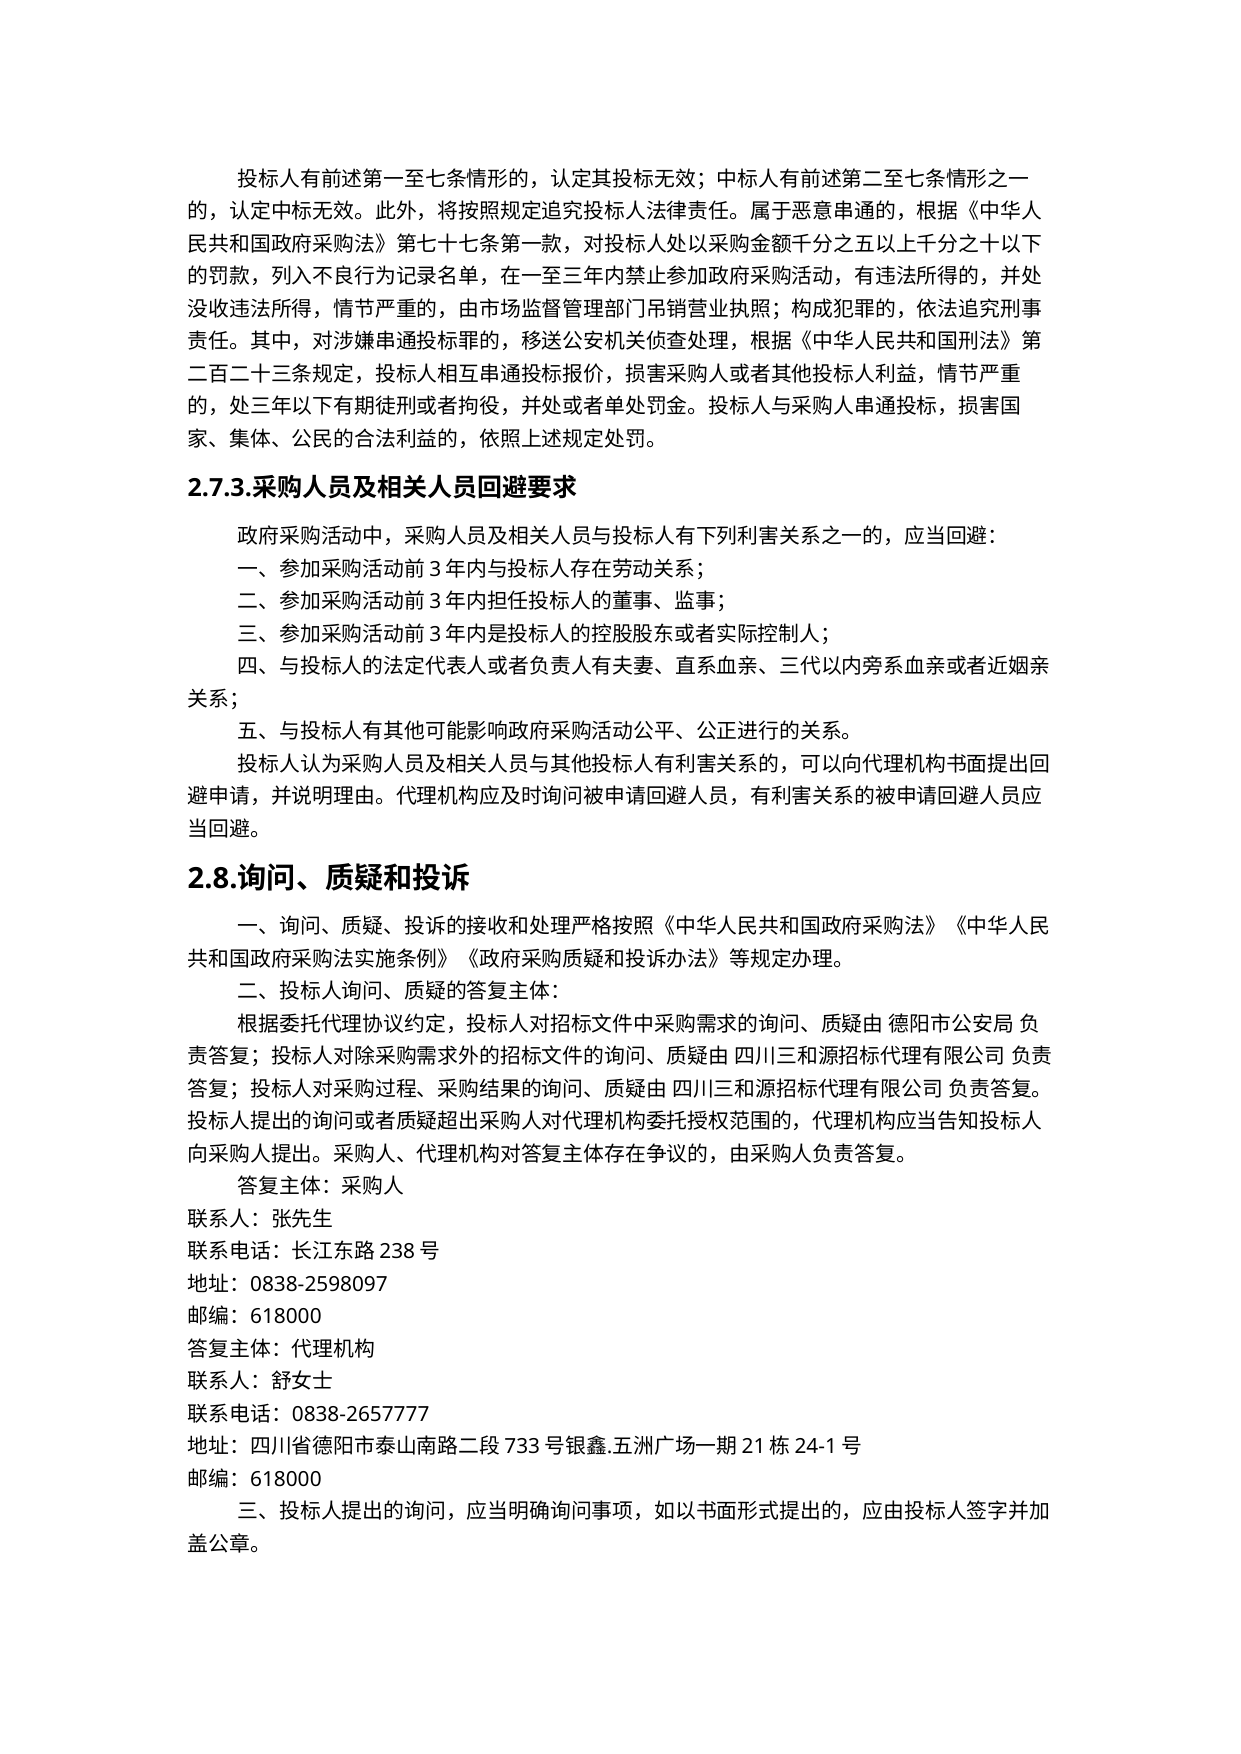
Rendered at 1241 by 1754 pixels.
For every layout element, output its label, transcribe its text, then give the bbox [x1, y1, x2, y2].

text 联系人：张先生 [187, 1202, 1053, 1234]
text 投标人有前述第一至七条情形的，认定其投标无效；中标人有前述第二至七条情形之一的，认定中标无效。此外，将按照规定追究投标人法律责任。属于恶意串通的，根据《中华人民共和国政府采购法》第七十七条第一款，对投标人处以采购金额千分之五以上千分之十以下的罚款，列入不良行为记录名单，在一至三年内禁止参加政府采购活动，有违法所得的，并处没收违法所得，情节严重的，由市场监督管理部门吊销营业执照；构成犯罪的，依法追究刑事责任。其中，对涉嫌串通投标罪的，移送公安机关侦查处理，根据《中华人民共和国刑法》第二百二十三条规定，投标人相互串通投标报价，损害采购人或者其他投标人利益，情节严重的，处三年以下有期徒刑或者拘役，并处或者单处罚金。投标人与采购人串通投标，损害国家、集体、公民的合法利益的，依照上述规定处罚。 [187, 162, 1053, 454]
text 三、参加采购活动前3年内是投标人的控股股东或者实际控制人； [187, 617, 1053, 649]
text 二、投标人询问、质疑的答复主体： [187, 974, 1053, 1007]
text 二、参加采购活动前3年内担任投标人的董事、监事； [187, 584, 1053, 617]
text 答复主体：代理机构 [187, 1332, 1053, 1364]
text 一、参加采购活动前3年内与投标人存在劳动关系； [187, 552, 1053, 584]
text 四、与投标人的法定代表人或者负责人有夫妻、直系血亲、三代以内旁系血亲或者近姻亲关系； [187, 649, 1053, 714]
text 邮编：618000 [187, 1462, 1053, 1494]
text 2.8.询问、质疑和投诉 [187, 844, 1053, 909]
text 三、投标人提出的询问，应当明确询问事项，如以书面形式提出的，应由投标人签字并加盖公章。 [187, 1494, 1053, 1559]
text 联系人：舒女士 [187, 1364, 1053, 1397]
text 投标人认为采购人员及相关人员与其他投标人有利害关系的，可以向代理机构书面提出回避申请，并说明理由。代理机构应及时询问被申请回避人员，有利害关系的被申请回避人员应当回避。 [187, 747, 1053, 844]
text 地址：四川省德阳市泰山南路二段733号银鑫.五洲广场一期21栋24-1号 [187, 1429, 1053, 1462]
text 答复主体：采购人 [187, 1169, 1053, 1202]
text 2.7.3.采购人员及相关人员回避要求 [187, 454, 1053, 519]
text 联系电话：0838-2657777 [187, 1397, 1053, 1429]
text 政府采购活动中，采购人员及相关人员与投标人有下列利害关系之一的，应当回避： [187, 519, 1053, 552]
text 邮编：618000 [187, 1299, 1053, 1332]
text 地址：0838-2598097 [187, 1267, 1053, 1299]
text 根据委托代理协议约定，投标人对招标文件中采购需求的询问、质疑由 德阳市公安局 负责答复；投标人对除采购需求外的招标文件的询问、质疑由 四川三和源招标代理有限公司 负责答复；投标人对采购过程、采购结果的询问、质疑由 四川三和源招标代理有限公司 负责答复。投标人提出的询问或者质疑超出采购人对代理机构委托授权范围的，代理机构应当告知投标人向采购人提出。采购人、代理机构对答复主体存在争议的，由采购人负责答复。 [187, 1007, 1053, 1169]
text 一、询问、质疑、投诉的接收和处理严格按照《中华人民共和国政府采购法》《中华人民共和国政府采购法实施条例》《政府采购质疑和投诉办法》等规定办理。 [187, 909, 1053, 974]
text 五、与投标人有其他可能影响政府采购活动公平、公正进行的关系。 [187, 714, 1053, 747]
text 联系电话：长江东路238号 [187, 1234, 1053, 1267]
